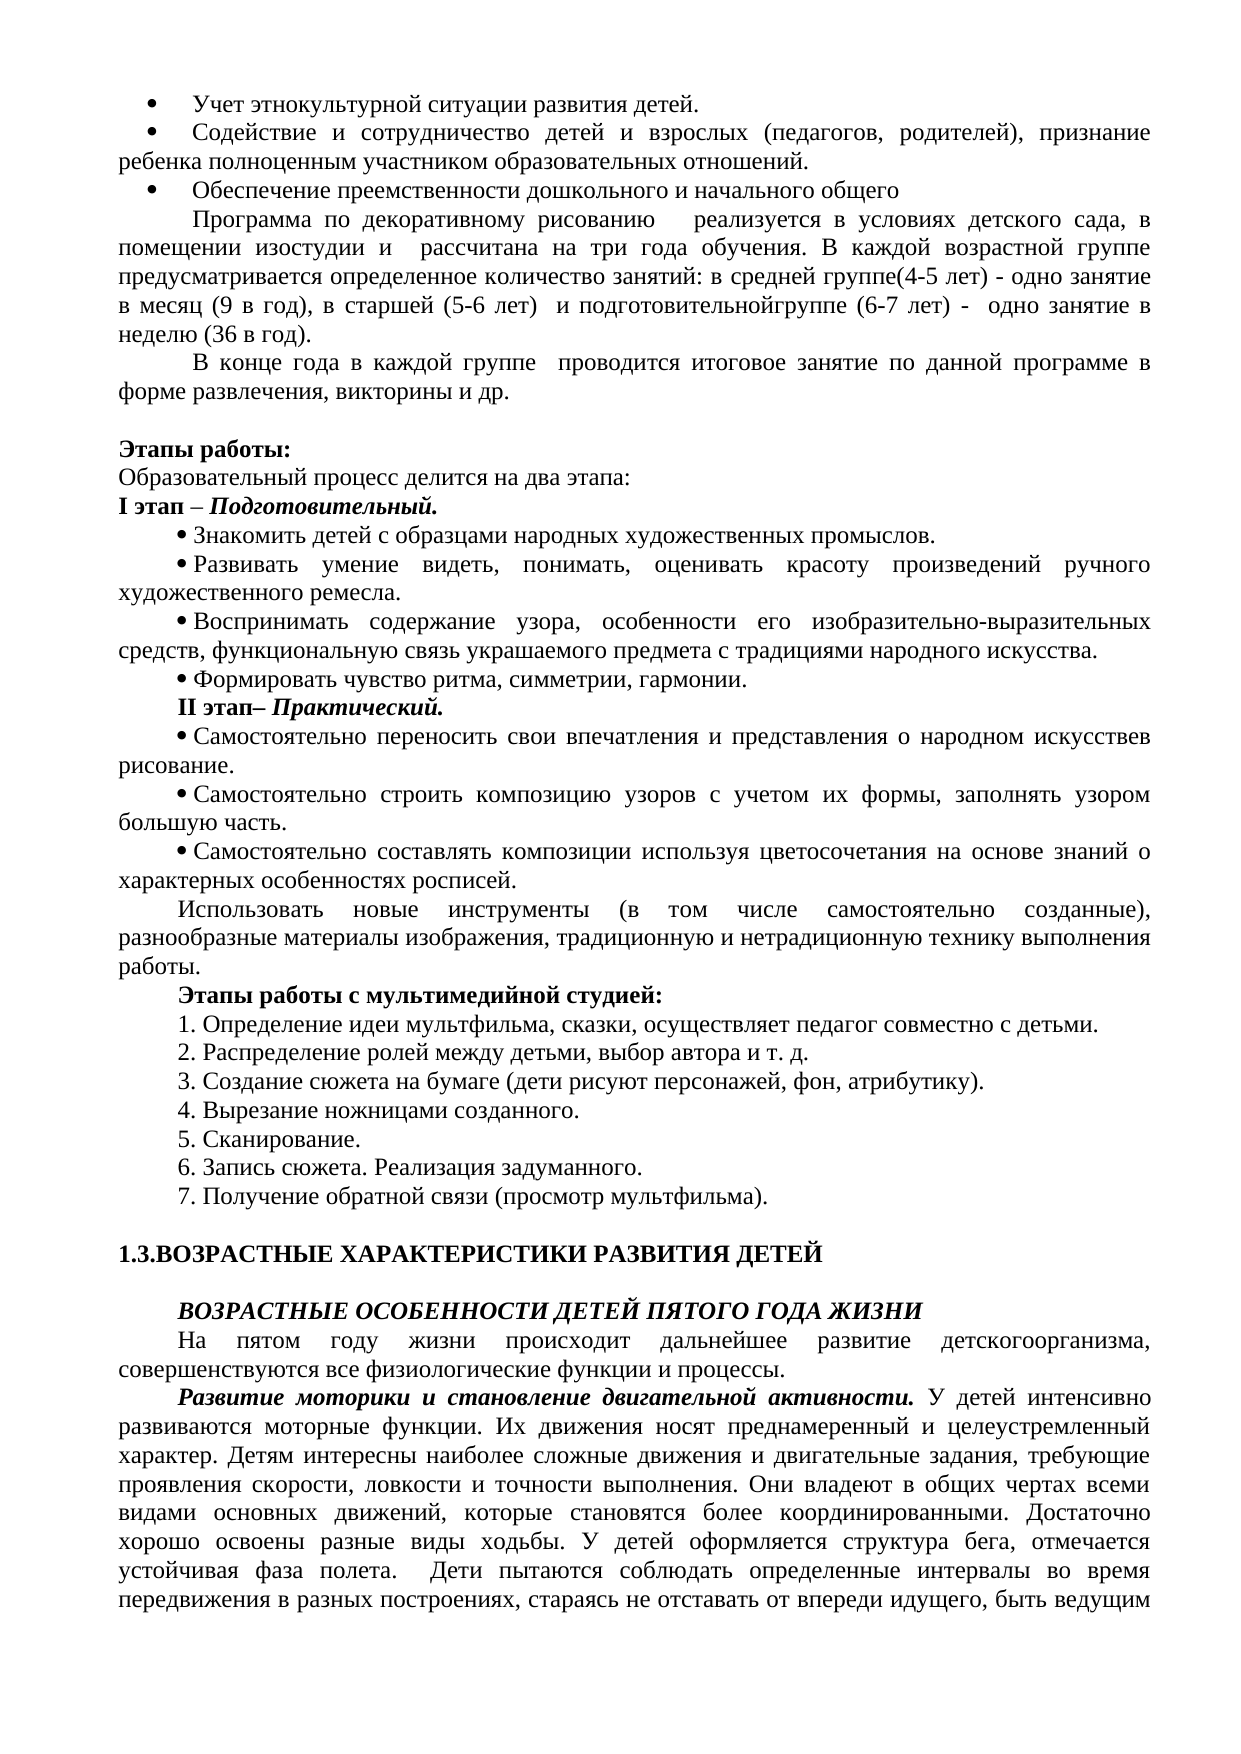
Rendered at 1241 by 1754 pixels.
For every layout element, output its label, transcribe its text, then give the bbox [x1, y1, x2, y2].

list Самостоятельно переносить свои впечатления и представления о народном искусствев рисование. [118, 721, 1152, 779]
text 5. Сканирование. [118, 1124, 1152, 1152]
text На пятом году жизни происходит дальнейшее развитие детскогоорганизма, совершенствуются все физиологические функции и процессы. [118, 1325, 1152, 1382]
list Развивать умение видеть, понимать, оценивать красоту произведений ручного художественного ремесла. [118, 549, 1152, 606]
text I этап – Подготовительный. [118, 491, 1152, 520]
text 4. Вырезание ножницами созданного. [118, 1095, 1152, 1124]
text 6. Запись сюжета. Реализация задуманного. [118, 1152, 1152, 1181]
text В конце года в каждой группе проводится итоговое занятие по данной программе в форме развлечения, викторины и др. [118, 347, 1152, 405]
text ВОЗРАСТНЫЕ ОСОБЕННОСТИ ДЕТЕЙ ПЯТОГО ГОДА ЖИЗНИ [118, 1296, 1152, 1325]
text Образовательный процесс делится на два этапа: [118, 462, 1152, 491]
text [118, 1382, 1152, 1612]
list Обеспечение преемственности дошкольного и начального общего [118, 175, 1152, 204]
text 1. Определение идеи мультфильма, сказки, осуществляет педагог совместно с детьми. [118, 1009, 1152, 1037]
list Формировать чувство ритма, симметрии, гармонии. [118, 664, 1152, 692]
list Воспринимать содержание узора, особенности его изобразительно-выразительных средств, функциональную связь украшаемого предмета с традициями народного искусства. [118, 606, 1152, 664]
text 1.3.ВОЗРАСТНЫЕ ХАРАКТЕРИСТИКИ РАЗВИТИЯ ДЕТЕЙ [118, 1239, 1152, 1267]
list Самостоятельно составлять композиции используя цветосочетания на основе знаний о характерных особенностях росписей. [118, 836, 1152, 894]
list Знакомить детей с образцами народных художественных промыслов. [118, 520, 1152, 549]
list Содействие и сотрудничество детей и взрослых (педагогов, родителей), признание ребенка полноценным участником образовательных отношений. [118, 117, 1152, 175]
list Учет этнокультурной ситуации развития детей. [118, 89, 1152, 117]
text 3. Создание сюжета на бумаге (дети рисуют персонажей, фон, атрибутику). [118, 1066, 1152, 1095]
text 2. Распределение ролей между детьми, выбор автора и т. д. [118, 1037, 1152, 1066]
text Этапы работы с мультимедийной студией: [118, 980, 1152, 1009]
text Использовать новые инструменты (в том числе самостоятельно созданные), разнообразные материалы изображения, традиционную и нетрадиционную технику выполнения работы. [118, 894, 1152, 980]
text Этапы работы: [118, 434, 1152, 462]
text II этап– Практический. [118, 692, 1152, 721]
list Самостоятельно строить композицию узоров с учетом их формы, заполнять узором большую часть. [118, 779, 1152, 836]
text 7. Получение обратной связи (просмотр мультфильма). [118, 1181, 1152, 1210]
text Программа по декоративному рисованию реализуется в условиях детского сада, в помещении изостудии и рассчитана на три года обучения. В каждой возрастной группе предусматривается определенное количество занятий: в средней группе(4-5 лет) - одно занятие в месяц (9 в год), в старшей (5-6 лет) и подготовительнойгруппе (6-7 лет) - одно занятие в неделю (36 в год). [118, 204, 1152, 347]
